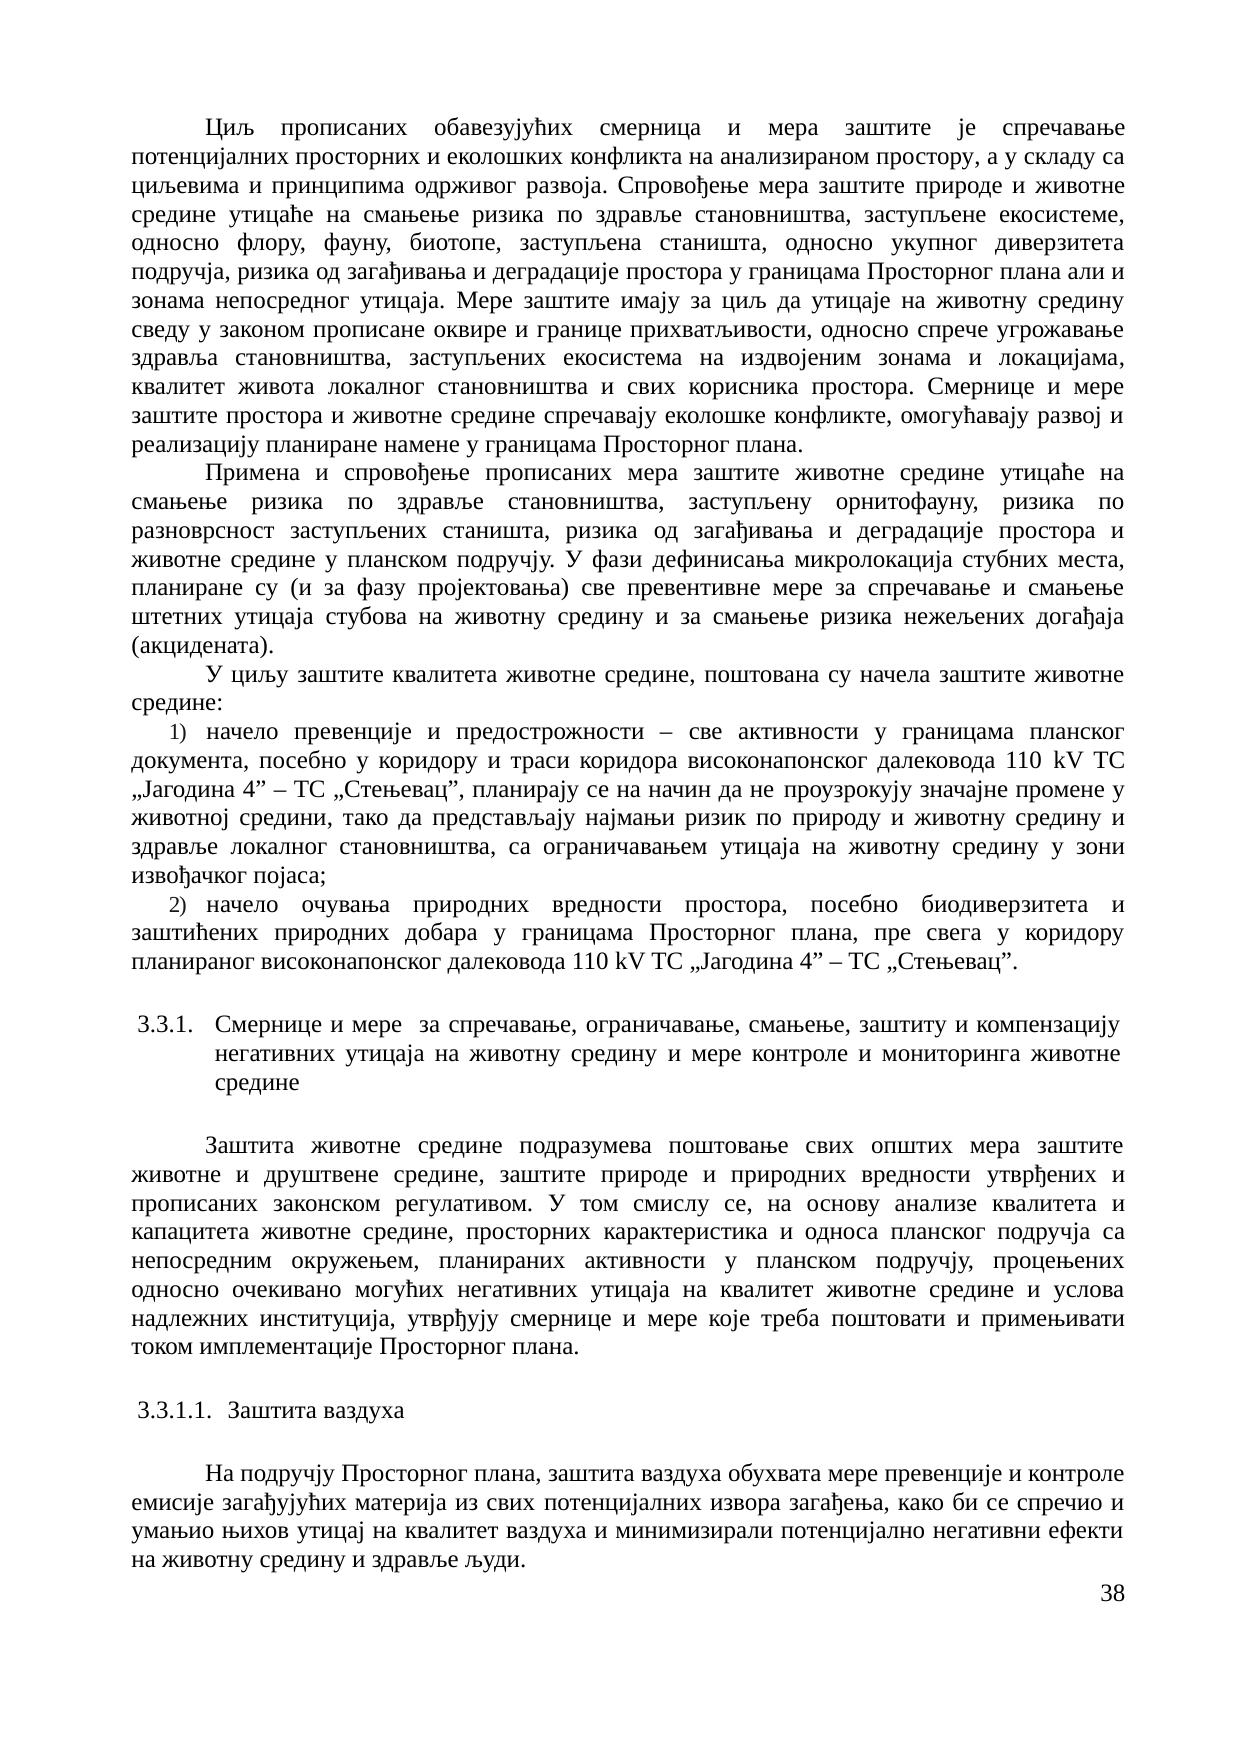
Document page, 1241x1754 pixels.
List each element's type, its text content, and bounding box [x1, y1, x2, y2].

list начело превенције и предострожности – све активности у границама планског документа, посебно у коридору и траси коридора високонапонског далековода 110 kV ТС „Јагодина 4ˮ – ТС „Стењевац”, планирају се на начин да не проузрокују значајне промене у животној средини, тако да представљају најмањи ризик по природу и животну средину и здравље локалног становништва, са ограничавањем утицаја на животну средину у зони извођачког појаса; [131, 716, 1125, 889]
table_header Смернице и мере за спречавање, ограничавање, смањење, заштиту и компензацију негативних утицаја на животну средину и мере контроле и мониторинга животне средине [209, 1004, 1127, 1101]
text У циљу заштите квалитета животне средине, поштована су начела заштите животне средине: [131, 659, 1125, 716]
text Заштита животне средине подразумева поштовање свих општих мера заштите животне и друштвене средине, заштите природе и природних вредности утврђених и прописаних законском регулативом. У том смислу се, на основу анализе квалитета и капацитета животне средине, просторних карактеристика и односа планског подручја са непосредним окружењем, планираних активности у планском подручју, процењених односно очекивано могућих негативних утицаја на квалитет животне средине и услова надлежних институција, утврђују смернице и мере које треба поштовати и примењивати током имплементације Просторног плана. [131, 1130, 1125, 1360]
list начело очувања природних вредности простора, посебно биодиверзитета и заштићених природних добара у границама Просторног плана, пре свега у коридору планираног високонапонског далековода 110 kV ТС „Јагодина 4” – ТС „Стењевац”. [131, 889, 1125, 975]
table_header 3.3.1. [131, 1004, 209, 1101]
table_header 3.3.1.1. [131, 1389, 222, 1429]
text Циљ прописаних обавезујућих смерница и мера заштите је спречавање потенцијалних просторних и еколошких конфликта на анализираном простору, а у складу са циљевима и принципима одрживог развоја. Спровођење мера заштите природе и животне средине утицаће на смањење ризика по здравље становништва, заступљене екосистеме, односно флору, фауну, биотопе, заступљена станишта, односно укупног диверзитета подручја, ризика од загађивања и деградације простора у границама Просторног плана али и зонама непосредног утицаја. Мере заштите имају за циљ да утицаје на животну средину сведу у законом прописане оквире и границе прихватљивости, односно спрече угрожавање здравља становништва, заступљених екосистема на издвојеним зонама и локацијама, квалитет живота локалног становништва и свих корисника простора. Смернице и мере заштите простора и животне средине спречавају еколошке конфликте, омогућавају развој и реализацију планиране намене у границама Просторног плана. [131, 112, 1125, 457]
table_header Заштита ваздуха [222, 1389, 1043, 1429]
text На подручју Просторног плана, заштита ваздуха обухвата мере превенције и контроле емисије загађујућих материја из свих потенцијалних извора загађења, како би се спречио и умањио њихов утицај на квалитет ваздуха и минимизирали потенцијално негативни ефекти на животну средину и здравље људи. [131, 1458, 1125, 1573]
text Примена и спровођење прописаних мера заштите животне средине утицаће на смањење ризика по здравље становништва, заступљену орнитофауну, ризика по разноврсност заступљених станишта, ризика од загађивања и деградације простора и животне средине у планском подручју. У фази дефинисања микролокација стубних места, планиране су (и за фазу пројектовања) све превентивне мере за спречавање и смањење штетних утицаја стубова на животну средину и за смањење ризика нежељених догађаја (акцидената). [131, 457, 1125, 659]
